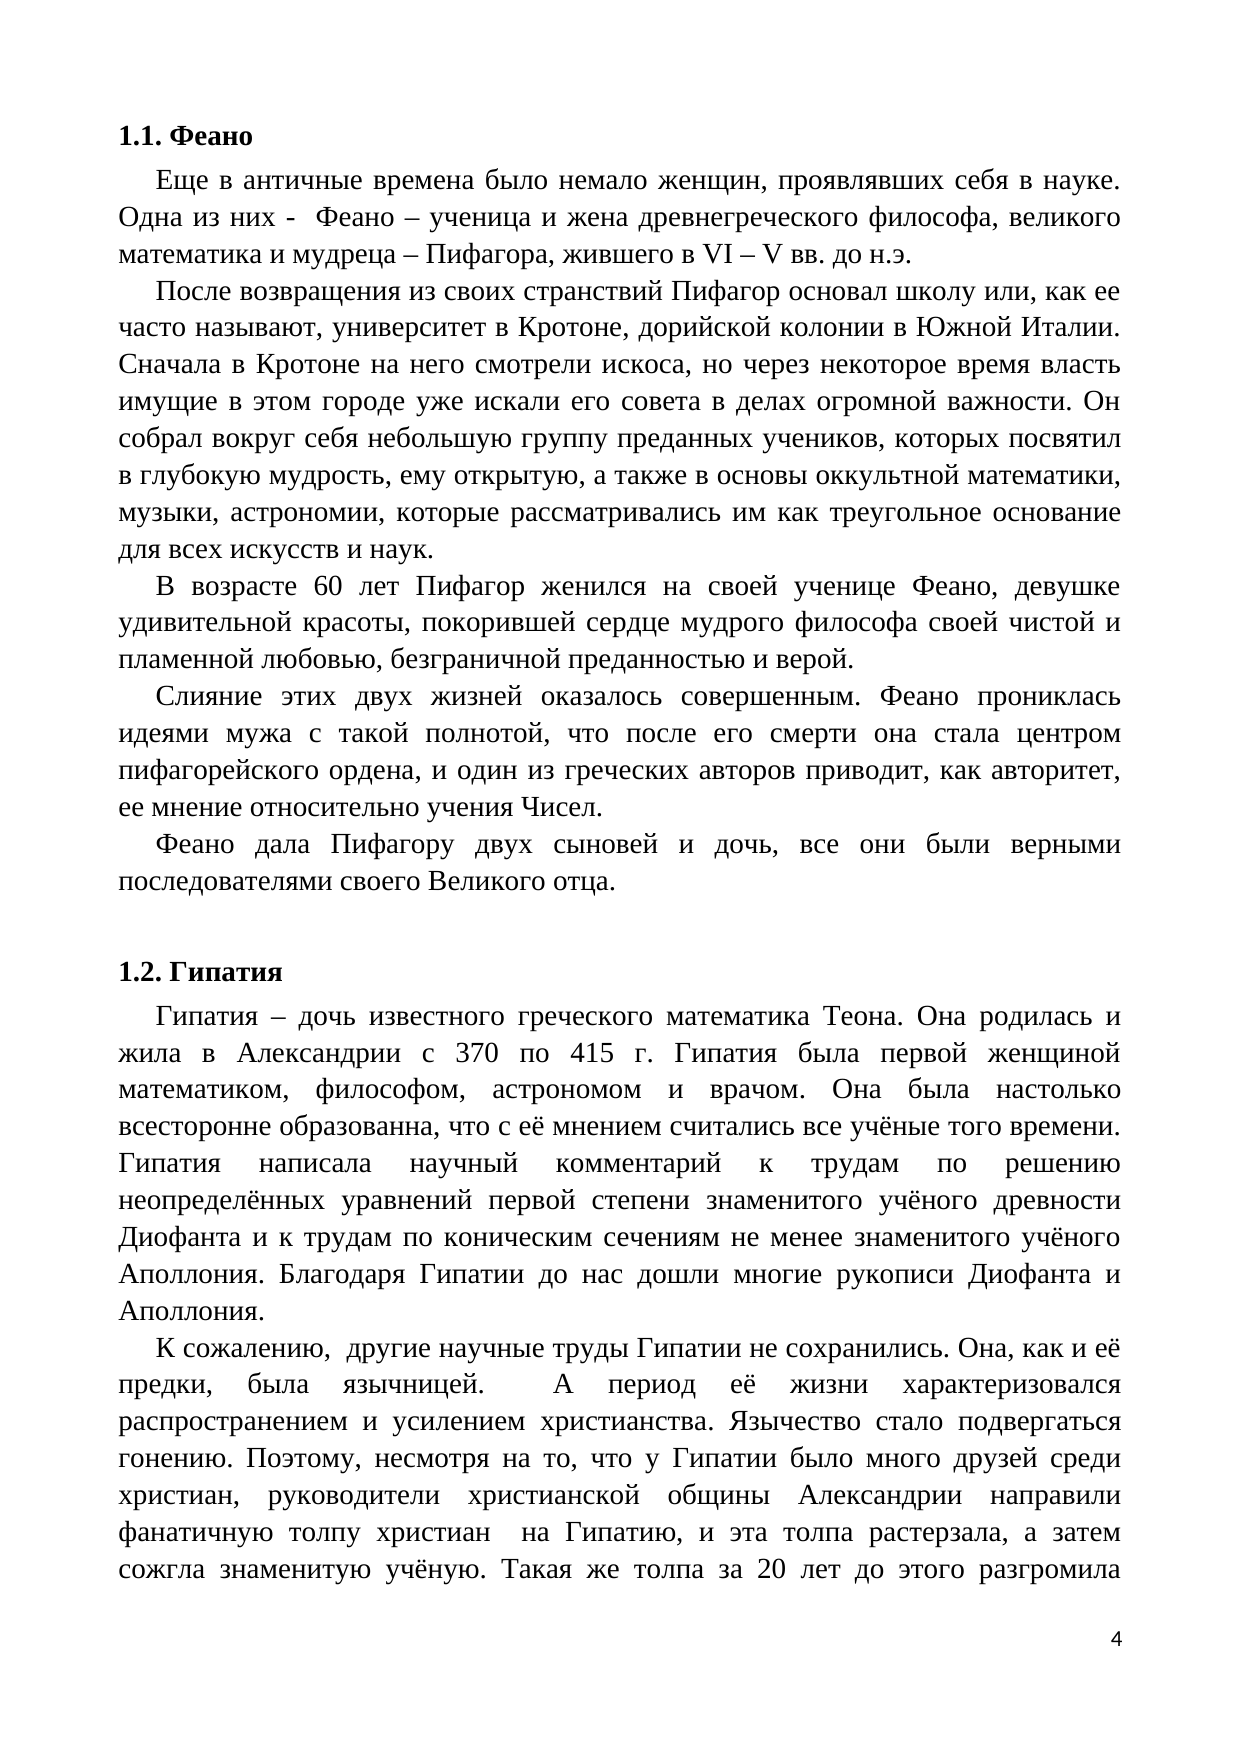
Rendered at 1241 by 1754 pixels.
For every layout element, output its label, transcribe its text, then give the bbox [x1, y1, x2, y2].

text Слияние этих двух жизней оказалось совершенным. Феано прониклась идеями мужа с такой полнотой, что после его смерти она стала центром пифагорейского ордена, и один из греческих авторов приводит, как авторитет, ее мнение относительно учения Чисел. [118, 678, 1122, 822]
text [118, 1330, 1122, 1584]
text Еще в античные времена было немало женщин, проявлявших себя в науке. Одна из них - Феано – ученица и жена древнегреческого философа, великого математика и мудреца – Пифагора, жившего в VI – V вв. до н.э. [118, 162, 1122, 269]
text Феано дала Пифагору двух сыновей и дочь, все они были верными последователями своего Великого отца. [118, 826, 1122, 896]
text 1.1. Феано [118, 118, 1122, 152]
text 1.2. Гипатия [118, 954, 1122, 987]
text Гипатия – дочь известного греческого математика Теона. Она родилась и жила в Александрии с 370 по . Гипатия была первой женщиной математиком, философом, астрономом и врачом. Она была настолько всесторонне образованна, что с её мнением считались все учёные того времени. Гипатия написала научный комментарий к трудам по решению неопределённых уравнений первой степени знаменитого учёного древности Диофанта и к трудам по коническим сечениям не менее знаменитого учёного Аполлония. Благодаря Гипатии до нас дошли многие рукописи Диофанта и Аполлония. [118, 998, 1122, 1326]
text В возрасте 60 лет Пифагор женился на своей ученице Феано, девушке удивительной красоты, покорившей сердце мудрого философа своей чистой и пламенной любовью, безграничной преданностью и верой. [118, 568, 1122, 675]
text После возвращения из своих странствий Пифагор основал школу или, как ее часто называют, университет в Кротоне, дорийской колонии в Южной Италии. Сначала в Кротоне на него смотрели искоса, но через некоторое время власть имущие в этом городе уже искали его совета в делах огромной важности. Он собрал вокруг себя небольшую группу преданных учеников, которых посвятил в глубокую мудрость, ему открытую, а также в основы оккультной математики, музыки, астрономии, которые рассматривались им как треугольное основание для всех искусств и наук. [118, 273, 1122, 564]
